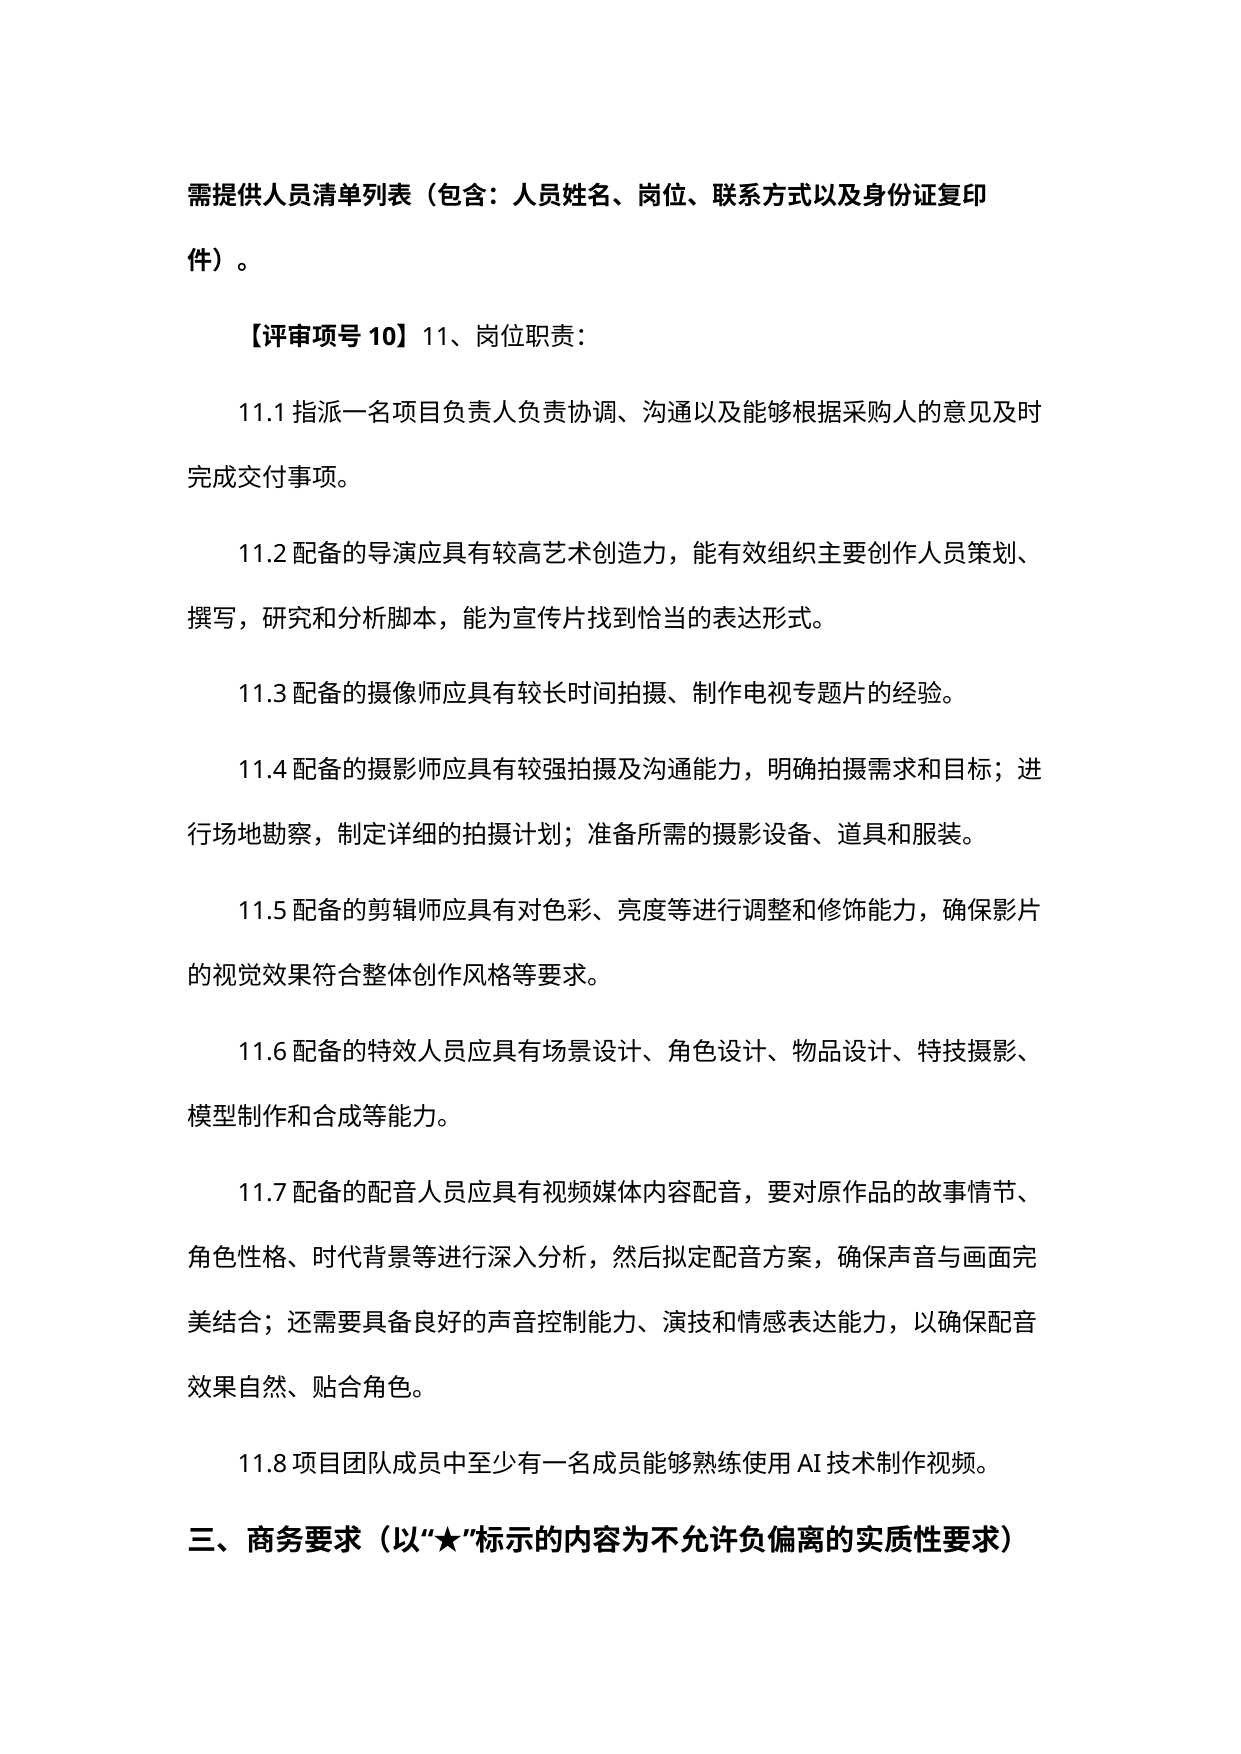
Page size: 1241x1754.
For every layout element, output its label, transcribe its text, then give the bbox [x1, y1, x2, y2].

text 11.1指派一名项目负责人负责协调、沟通以及能够根据采购人的意见及时完成交付事项。 [187, 379, 1053, 509]
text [187, 162, 1053, 292]
text 三、商务要求（以“★”标示的内容为不允许负偏离的实质性要求） [187, 1506, 1053, 1571]
text 11.4配备的摄影师应具有较强拍摄及沟通能力，明确拍摄需求和目标；进行场地勘察，制定详细的拍摄计划；准备所需的摄影设备、道具和服装。 [187, 737, 1053, 867]
text 11.3配备的摄像师应具有较长时间拍摄、制作电视专题片的经验。 [187, 661, 1053, 726]
text 11.2配备的导演应具有较高艺术创造力，能有效组织主要创作人员策划、撰写，研究和分析脚本，能为宣传片找到恰当的表达形式。 [187, 520, 1053, 650]
text 11.7配备的配音人员应具有视频媒体内容配音，要对原作品的故事情节、角色性格、时代背景等进行深入分析，然后拟定配音方案，确保声音与画面完美结合；还需要具备良好的声音控制能力、演技和情感表达能力，以确保配音效果自然、贴合角色。 [187, 1159, 1053, 1419]
text 11.8项目团队成员中至少有一名成员能够熟练使用AI技术制作视频。 [187, 1430, 1053, 1495]
text 11.5配备的剪辑师应具有对色彩、亮度等进行调整和修饰能力，确保影片的视觉效果符合整体创作风格等要求。 [187, 878, 1053, 1008]
text 11.6配备的特效人员应具有场景设计、角色设计、物品设计、特技摄影、模型制作和合成等能力。 [187, 1018, 1053, 1148]
text 【评审项号10】11、岗位职责： [187, 303, 1053, 368]
